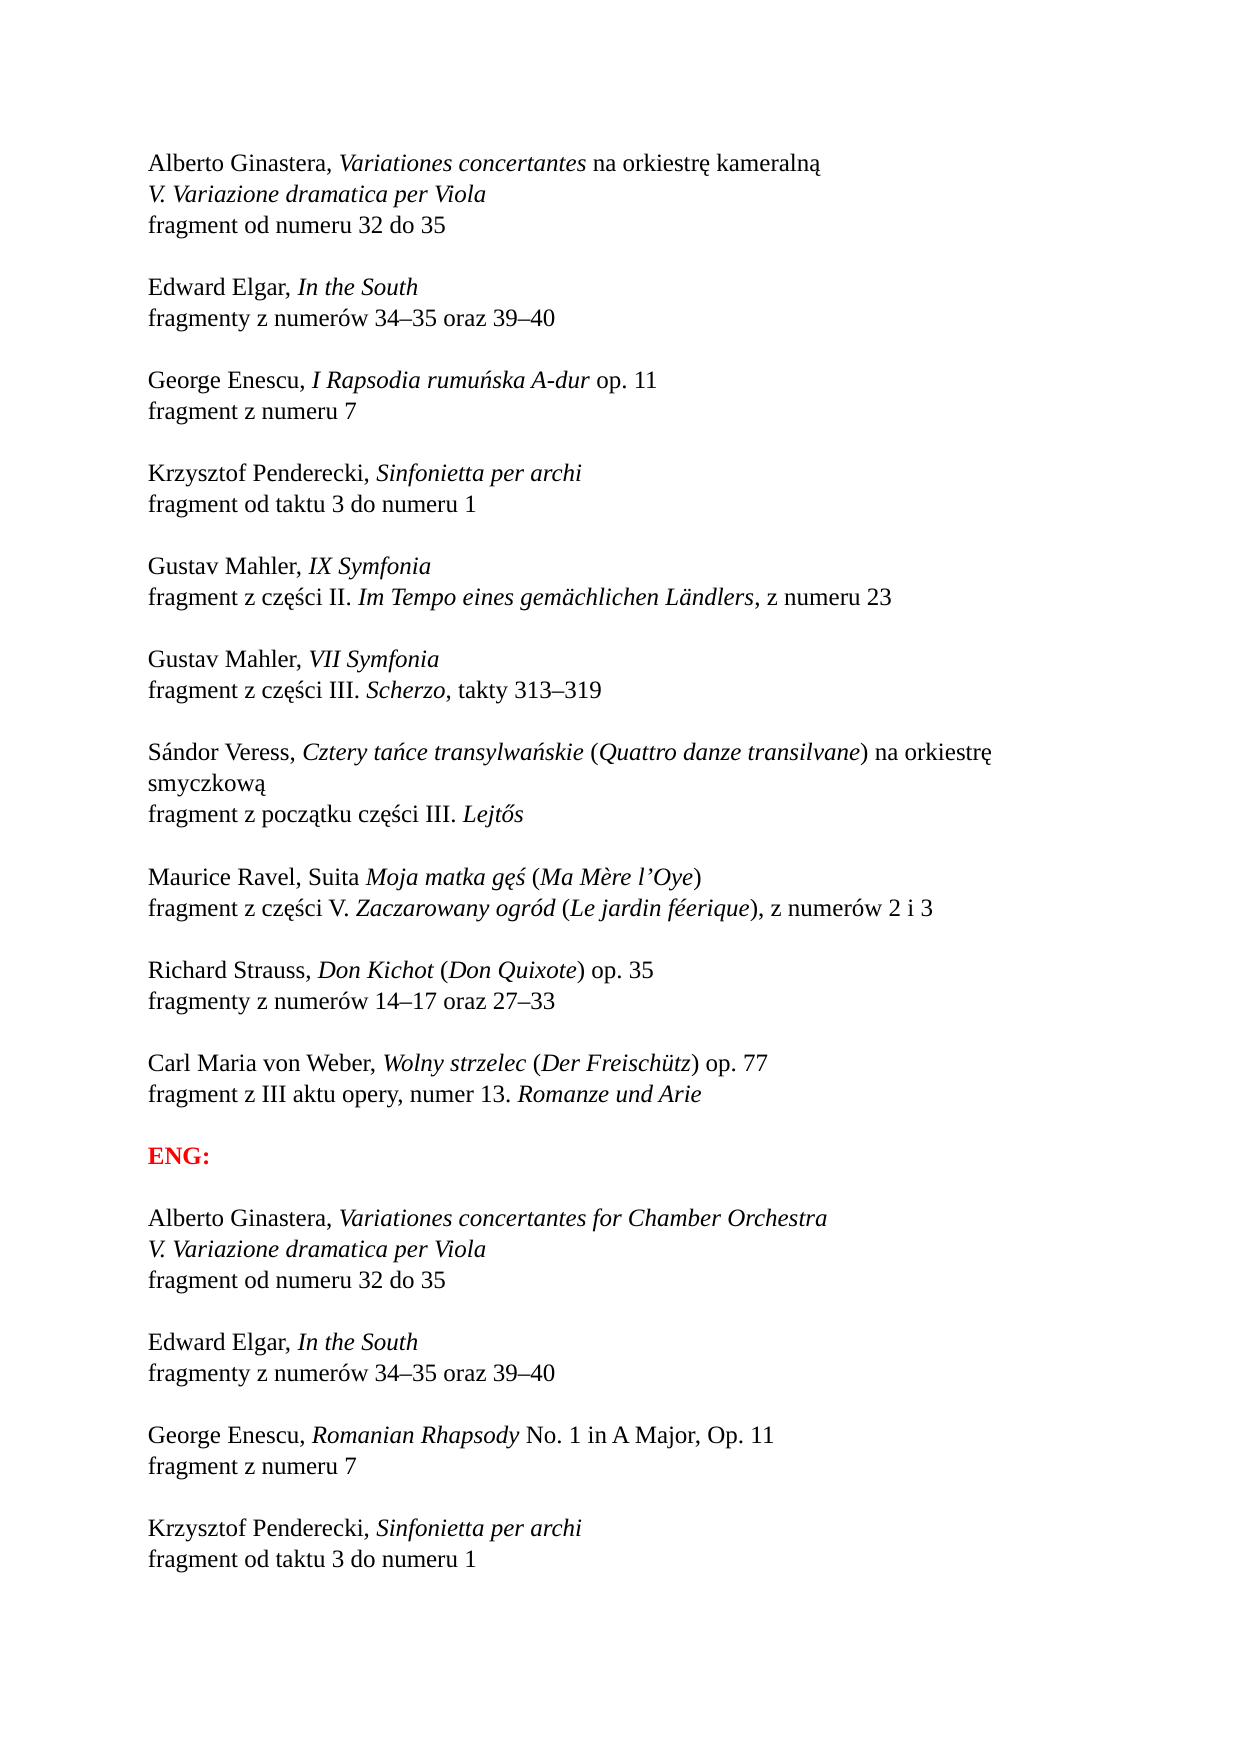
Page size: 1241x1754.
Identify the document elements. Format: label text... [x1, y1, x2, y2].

text fragment z części II. Im Tempo eines gemächlichen Ländlers, z numeru 23 [148, 582, 1093, 611]
text V. Variazione dramatica per Viola [148, 179, 1093, 207]
text Maurice Ravel, Suita Moja matka gęś (Ma Mère l’Oye) [148, 862, 1093, 890]
text fragment od taktu 3 do numeru 1 [148, 489, 1093, 518]
text Edward Elgar, In the South [148, 1327, 1093, 1356]
text Krzysztof Penderecki, Sinfonietta per archi [148, 458, 1093, 487]
text Alberto Ginastera, Variationes concertantes for Chamber Orchestra [148, 1203, 1093, 1232]
text Krzysztof Penderecki, Sinfonietta per archi [148, 1513, 1093, 1542]
text fragment z numeru 7 [148, 1451, 1093, 1480]
text George Enescu, Romanian Rhapsody No. 1 in A Major, Op. 11 [148, 1420, 1093, 1449]
text V. Variazione dramatica per Viola [148, 1234, 1093, 1263]
text Richard Strauss, Don Kichot (Don Quixote) op. 35 [148, 955, 1093, 983]
text fragmenty z numerów 14–17 oraz 27–33 [148, 986, 1093, 1014]
text ENG: [148, 1141, 1093, 1170]
text fragment od numeru 32 do 35 [148, 210, 1093, 238]
text fragmenty z numerów 34–35 oraz 39–40 [148, 303, 1093, 332]
text fragment z części III. Scherzo, takty 313–319 [148, 675, 1093, 704]
text fragment z początku części III. Lejtős [148, 799, 1093, 828]
text fragment od numeru 32 do 35 [148, 1265, 1093, 1294]
text Gustav Mahler, VII Symfonia [148, 644, 1093, 673]
text Sándor Veress, Cztery tańce transylwańskie (Quattro danze transilvane) na orkiestrę smyczkową [148, 737, 1093, 797]
text Gustav Mahler, IX Symfonia [148, 551, 1093, 580]
text Edward Elgar, In the South [148, 272, 1093, 301]
text fragmenty z numerów 34–35 oraz 39–40 [148, 1358, 1093, 1387]
text fragment z numeru 7 [148, 396, 1093, 425]
text fragment z III aktu opery, numer 13. Romanze und Arie [148, 1079, 1093, 1108]
text fragment od taktu 3 do numeru 1 [148, 1544, 1093, 1573]
text Carl Maria von Weber, Wolny strzelec (Der Freischütz) op. 77 [148, 1048, 1093, 1077]
text George Enescu, I Rapsodia rumuńska A-dur op. 11 [148, 365, 1093, 394]
text Alberto Ginastera, Variationes concertantes na orkiestrę kameralną [148, 148, 1093, 176]
text fragment z części V. Zaczarowany ogród (Le jardin féerique), z numerów 2 i 3 [148, 893, 1093, 921]
